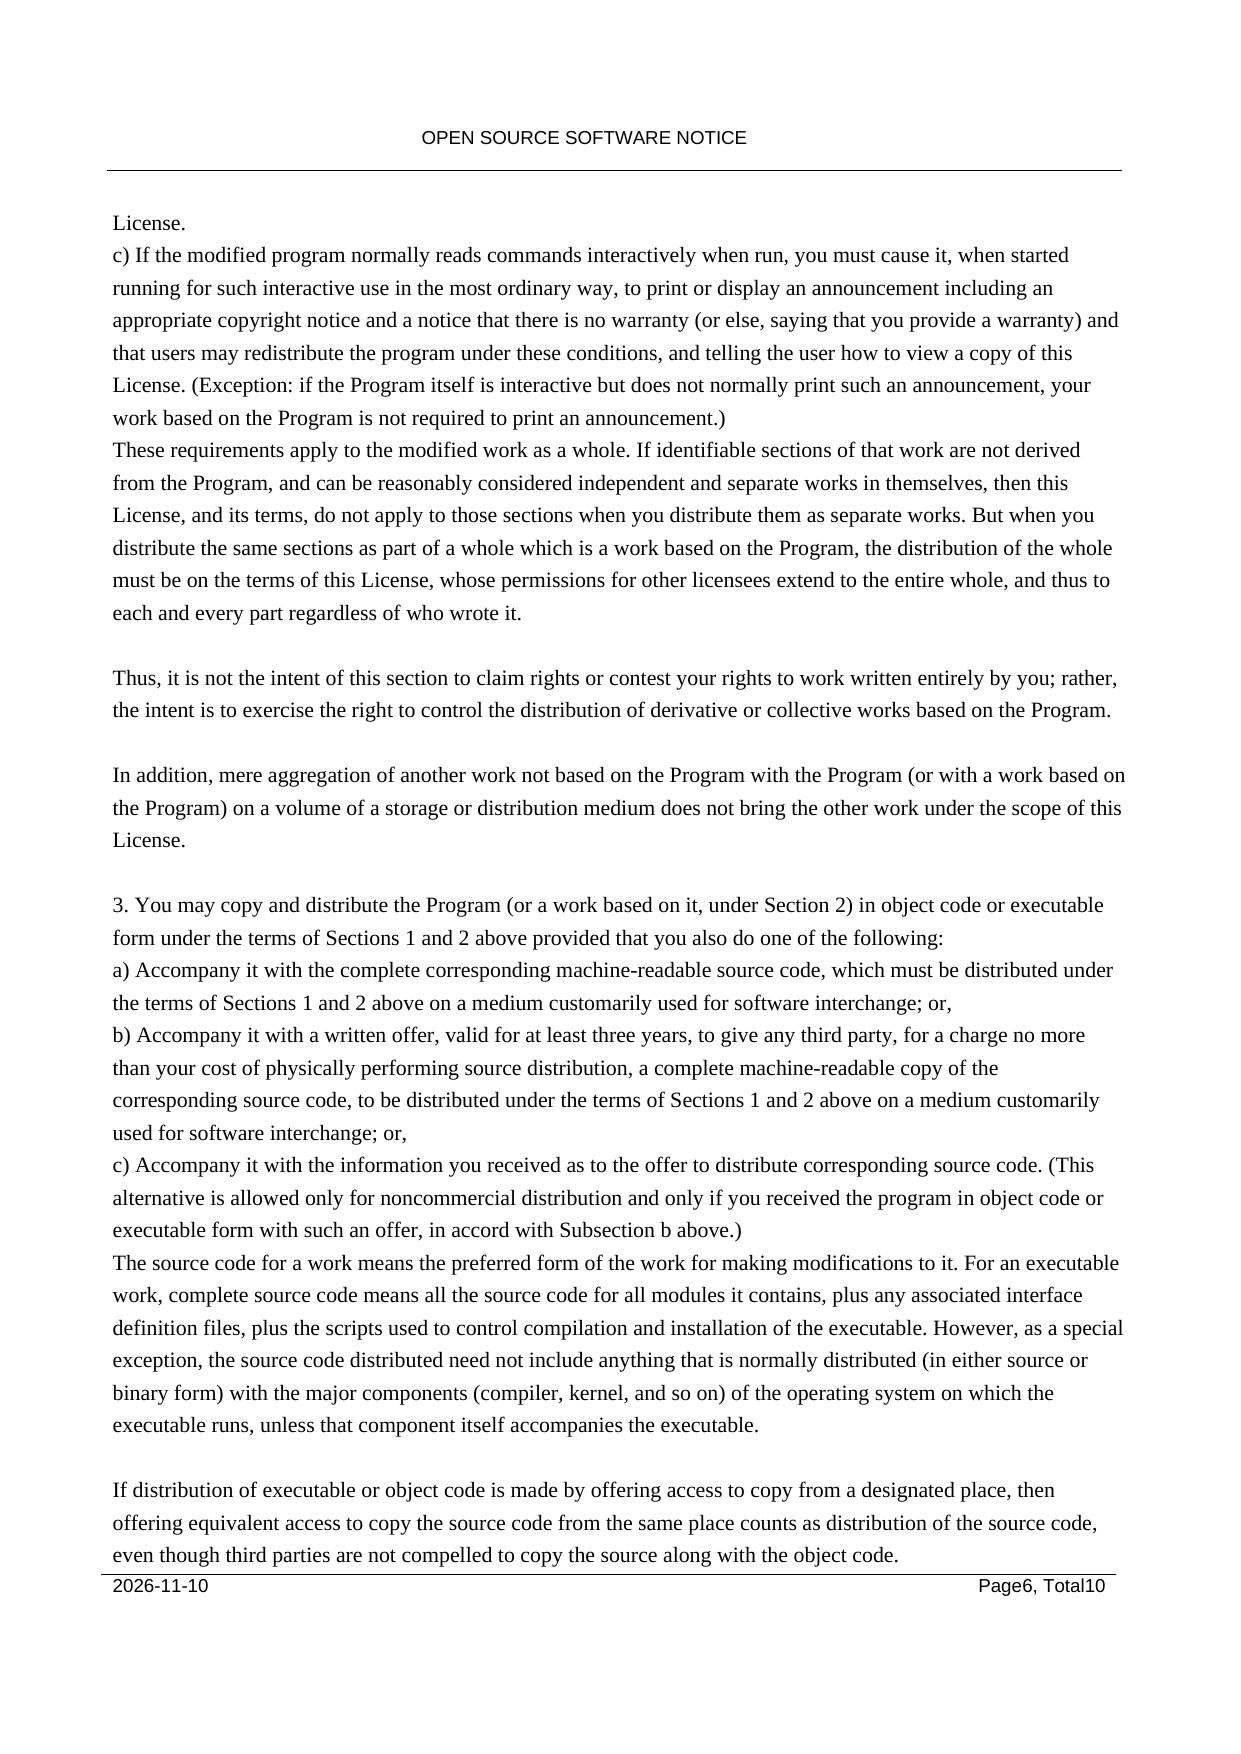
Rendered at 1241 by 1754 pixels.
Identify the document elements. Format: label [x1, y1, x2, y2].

text [112, 206, 1128, 1571]
